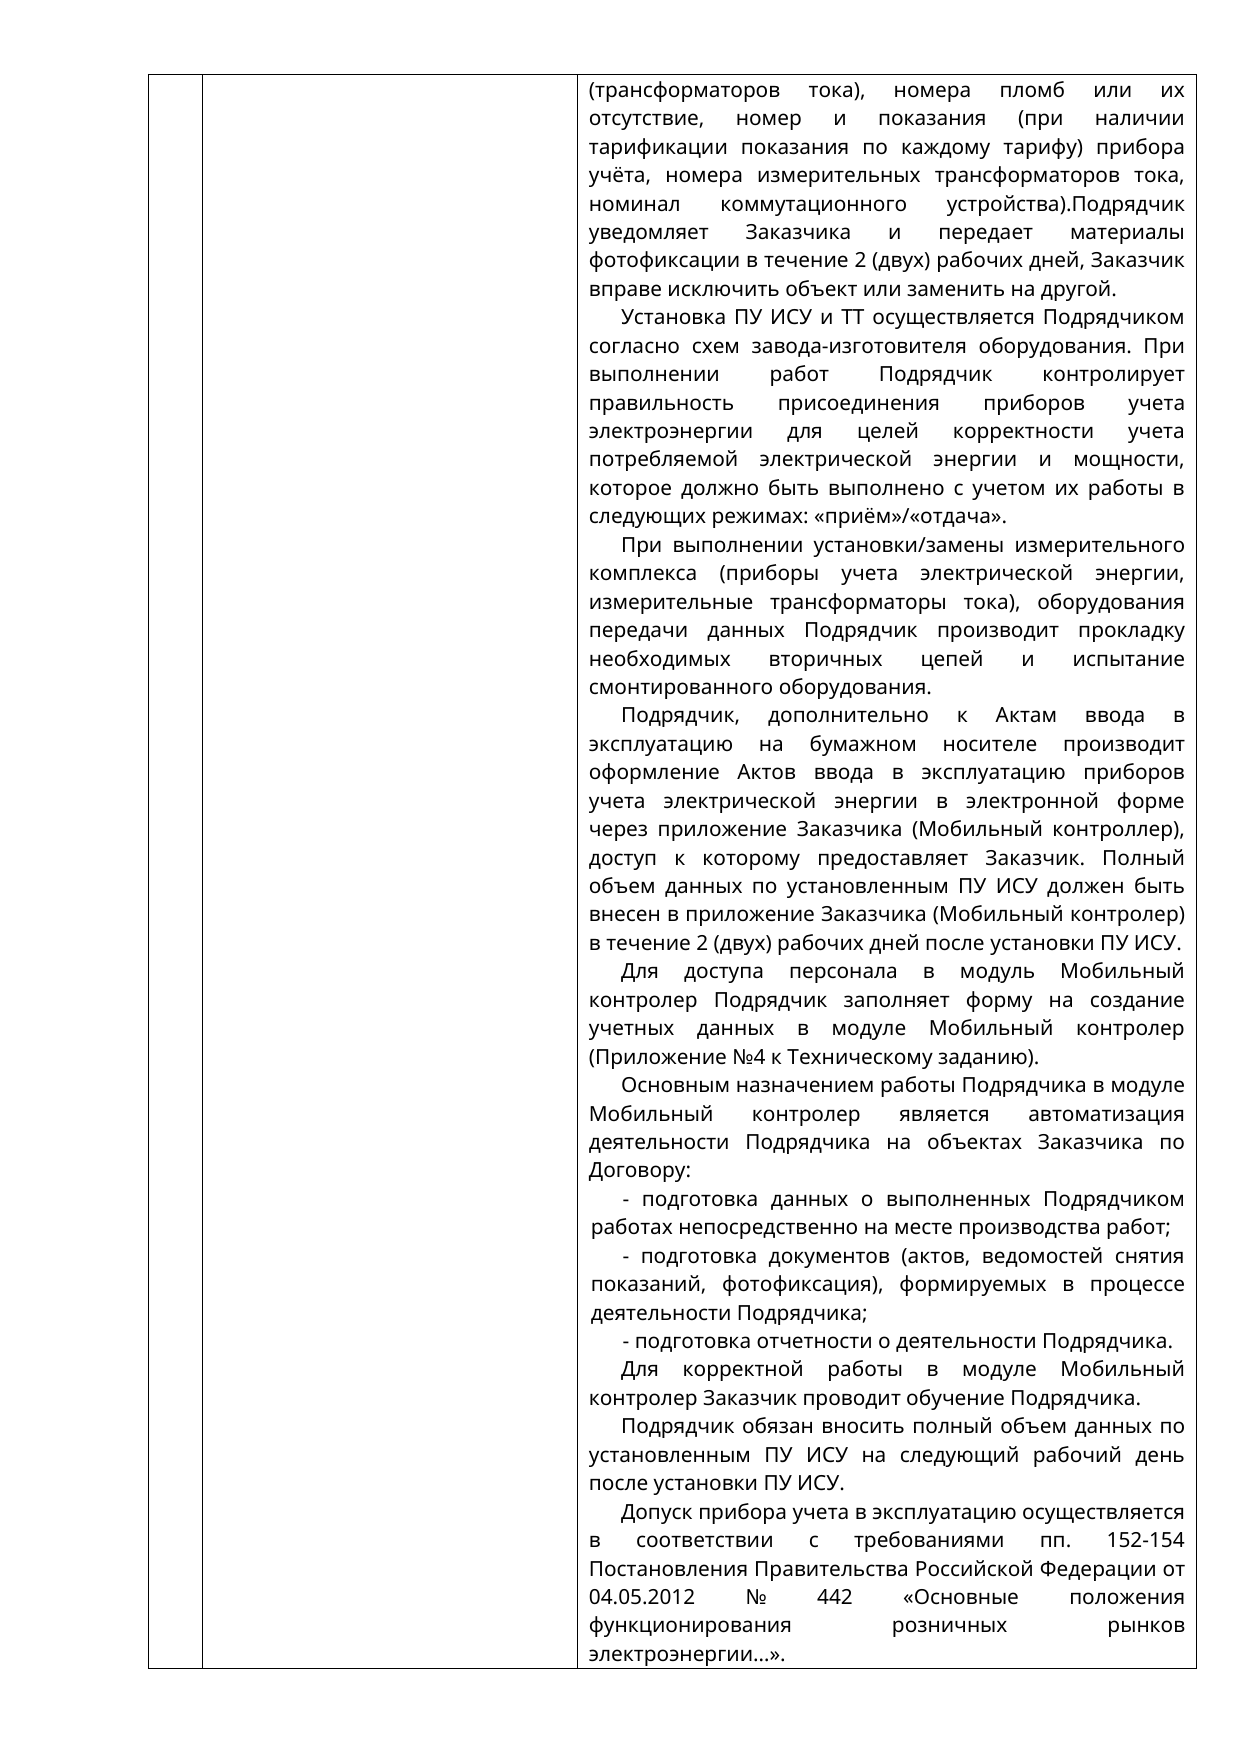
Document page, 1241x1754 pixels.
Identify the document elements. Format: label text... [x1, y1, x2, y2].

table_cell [203, 75, 577, 1667]
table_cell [578, 75, 1196, 1667]
table_cell 5 [149, 75, 202, 1667]
